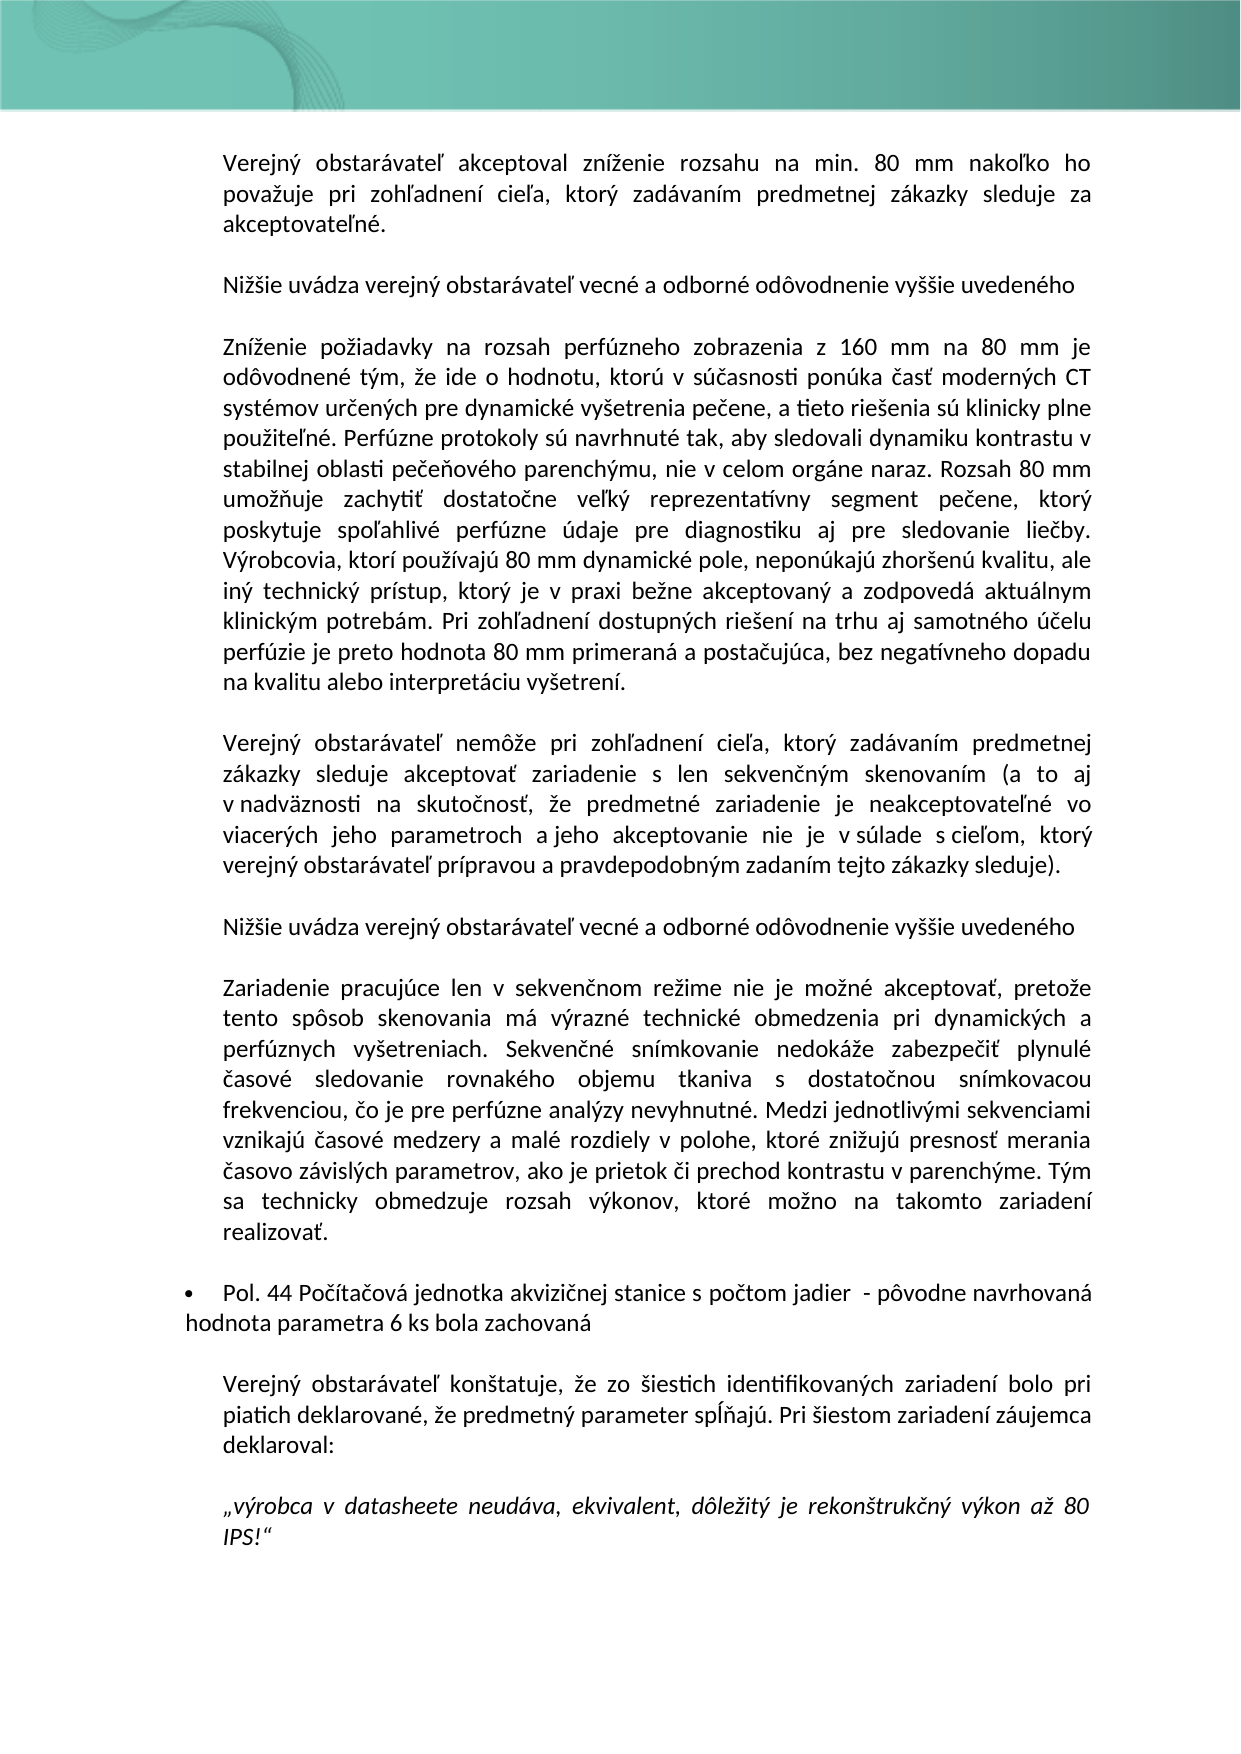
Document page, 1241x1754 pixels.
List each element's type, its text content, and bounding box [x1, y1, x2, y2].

text Zariadenie pracujúce len v sekvenčnom režime nie je možné akceptovať, pretože tento spôsob skenovania má výrazné technické obmedzenia pri dynamických a perfúznych vyšetreniach. Sekvenčné snímkovanie nedokáže zabezpečiť plynulé časové sledovanie rovnakého objemu tkaniva s dostatočnou snímkovacou frekvenciou, čo je pre perfúzne analýzy nevyhnutné. Medzi jednotlivými sekvenciami vznikajú časové medzery a malé rozdiely v polohe, ktoré znižujú presnosť merania časovo závislých parametrov, ako je prietok či prechod kontrastu v parenchýme. Tým sa technicky obmedzuje rozsah výkonov, ktoré možno na takomto zariadení realizovať. [223, 972, 1093, 1246]
text Nižšie uvádza verejný obstarávateľ vecné a odborné odôvodnenie vyššie uvedeného [223, 911, 1093, 941]
text Verejný obstarávateľ nemôže pri zohľadnení cieľa, ktorý zadávaním predmetnej zákazky sleduje akceptovať zariadenie s len sekvenčným skenovaním (a to aj v nadväznosti na skutočnosť, že predmetné zariadenie je neakceptovateľné vo viacerých jeho parametroch a jeho akceptovanie nie je v súlade s cieľom, ktorý verejný obstarávateľ prípravou a pravdepodobným zadaním tejto zákazky sleduje). [223, 727, 1093, 880]
text „výrobca v datasheete neudáva, ekvivalent, dôležitý je rekonštrukčný výkon až 80 IPS!“ [223, 1491, 1093, 1552]
text Verejný obstarávateľ akceptoval zníženie rozsahu na min. 80 mm nakoľko ho považuje pri zohľadnení cieľa, ktorý zadávaním predmetnej zákazky sleduje za akceptovateľné. [223, 148, 1093, 239]
text Nižšie uvádza verejný obstarávateľ vecné a odborné odôvodnenie vyššie uvedeného [223, 270, 1093, 300]
text Verejný obstarávateľ konštatuje, že zo šiestich identifikovaných zariadení bolo pri piatich deklarované, že predmetný parameter spĺňajú. Pri šiestom zariadení záujemca deklaroval: [223, 1368, 1093, 1460]
list Pol. 44 Počítačová jednotka akvizičnej stanice s počtom jadier - pôvodne navrhovaná hodnota parametra 6 ks bola zachovaná [185, 1277, 1093, 1338]
picture [0, 0, 1241, 112]
text Zníženie požiadavky na rozsah perfúzneho zobrazenia z 160 mm na 80 mm je odôvodnené tým, že ide o hodnotu, ktorú v súčasnosti ponúka časť moderných CT systémov určených pre dynamické vyšetrenia pečene, a tieto riešenia sú klinicky plne použiteľné. Perfúzne protokoly sú navrhnuté tak, aby sledovali dynamiku kontrastu v stabilnej oblasti pečeňového parenchýmu, nie v celom orgáne naraz. Rozsah 80 mm umožňuje zachytiť dostatočne veľký reprezentatívny segment pečene, ktorý poskytuje spoľahlivé perfúzne údaje pre diagnostiku aj pre sledovanie liečby. Výrobcovia, ktorí používajú 80 mm dynamické pole, neponúkajú zhoršenú kvalitu, ale iný technický prístup, ktorý je v praxi bežne akceptovaný a zodpovedá aktuálnym klinickým potrebám. Pri zohľadnení dostupných riešení na trhu aj samotného účelu perfúzie je preto hodnota 80 mm primeraná a postačujúca, bez negatívneho dopadu na kvalitu alebo interpretáciu vyšetrení. [223, 331, 1093, 697]
